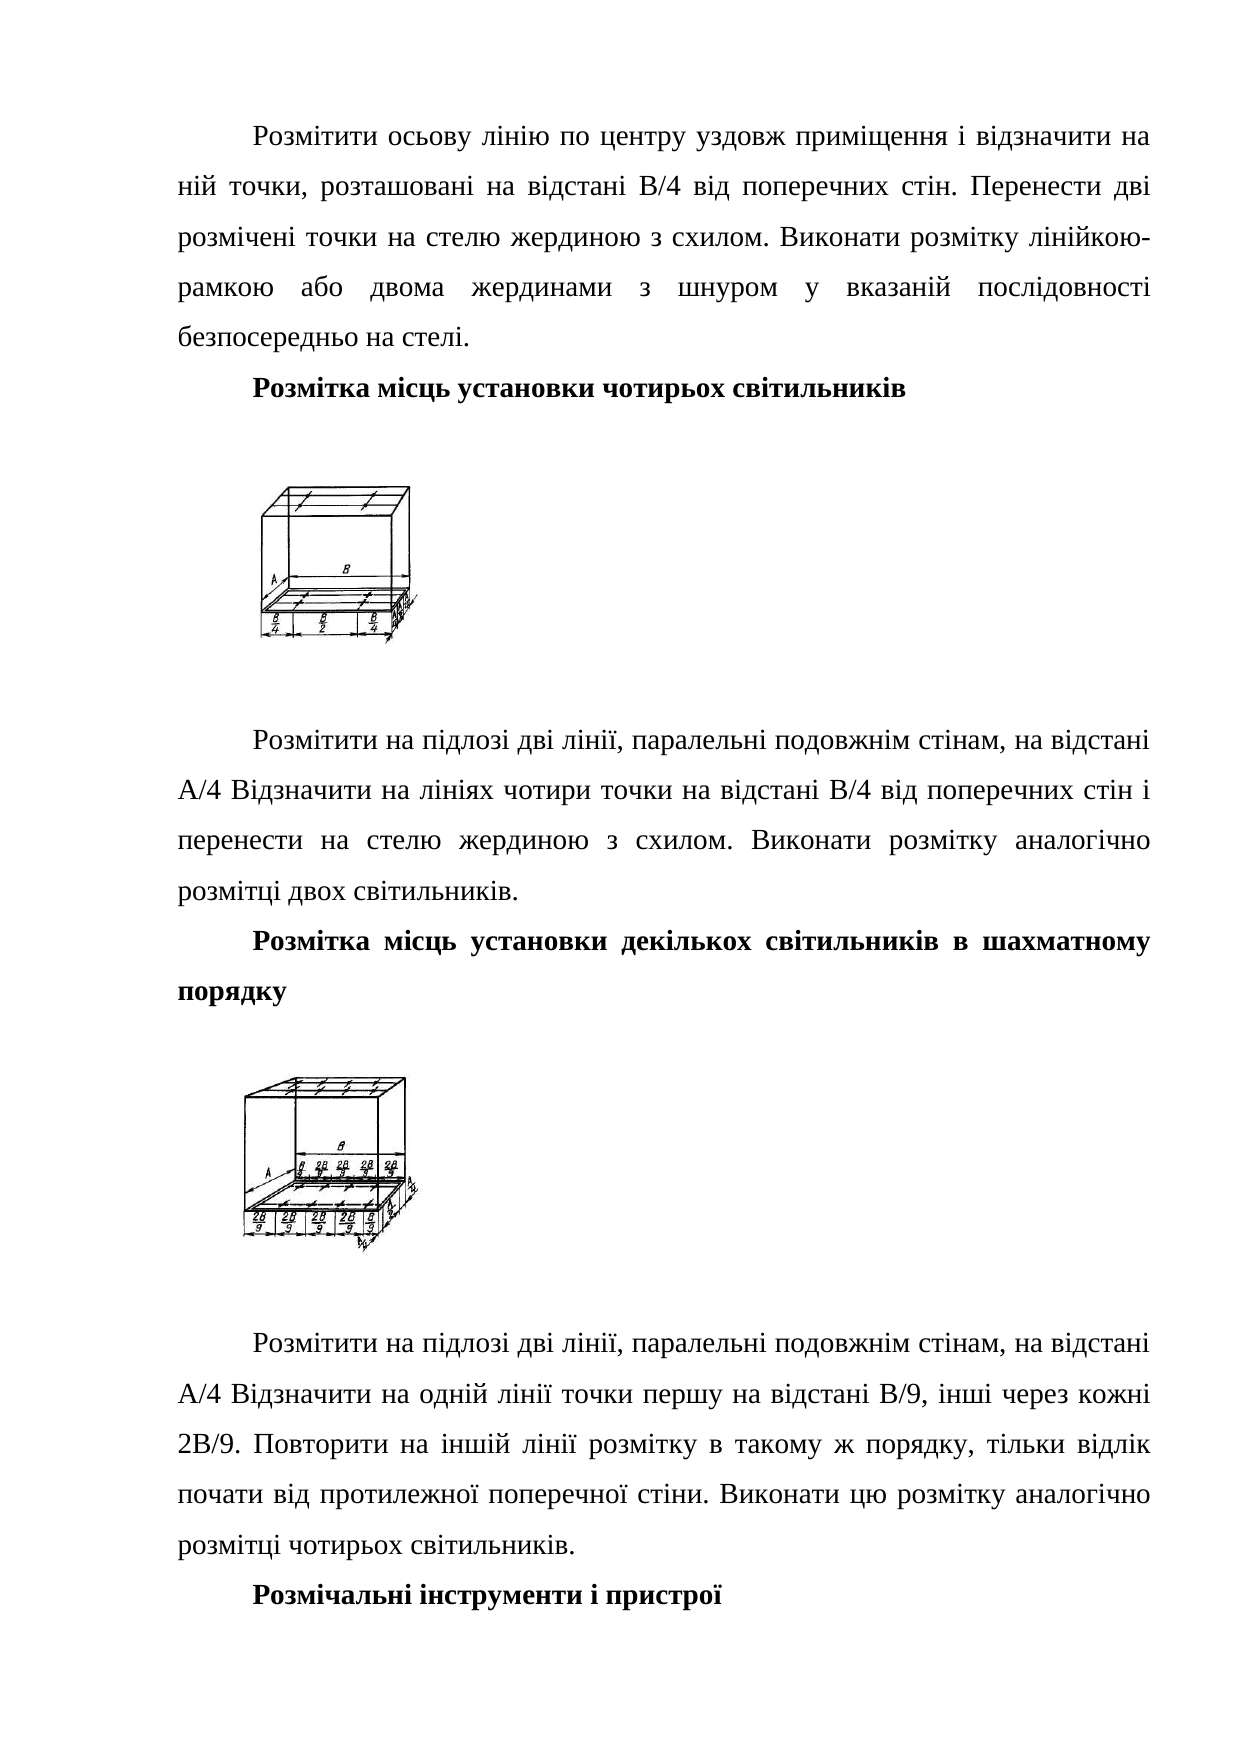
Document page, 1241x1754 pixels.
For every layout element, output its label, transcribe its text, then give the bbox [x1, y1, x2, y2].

text Розмітити на підлозі дві лінії, паралельні подовжнім стінам, на відстані А/4 Відзначити на одній лінії точки першу на відстані В/9, інші через кожні 2В/9. Повторити на іншій лінії розмітку в такому ж порядку, тільки відлік почати від протилежної поперечної стіни. Виконати цю розмітку аналогічно розмітці чотирьох світильників. [177, 1326, 1152, 1560]
picture [248, 480, 424, 650]
text Розмітка місць установки декількох світильників в шахматному порядку [177, 923, 1152, 1007]
text Розмітити осьову лінію по центру уздовж приміщення і відзначити на ній точки, розташовані на відстані В/4 від поперечних стін. Перенести дві розмічені точки на стелю жердиною з схилом. Виконати розмітку лінійкою-рамкою або двома жердинами з шнуром у вказаній послідовності безпосередньо на стелі. [177, 118, 1152, 353]
text Розмітити на підлозі дві лінії, паралельні подовжнім стінам, на відстані А/4 Відзначити на лініях чотири точки на відстані В/4 від поперечних стін і перенести на стелю жердиною з схилом. Виконати розмітку аналогічно розмітці двох світильників. [177, 722, 1152, 906]
text Розмічальні інструменти і пристрої [177, 1577, 1152, 1611]
picture [217, 1068, 424, 1258]
text Розмітка місць установки чотирьох світильників [177, 370, 1152, 403]
